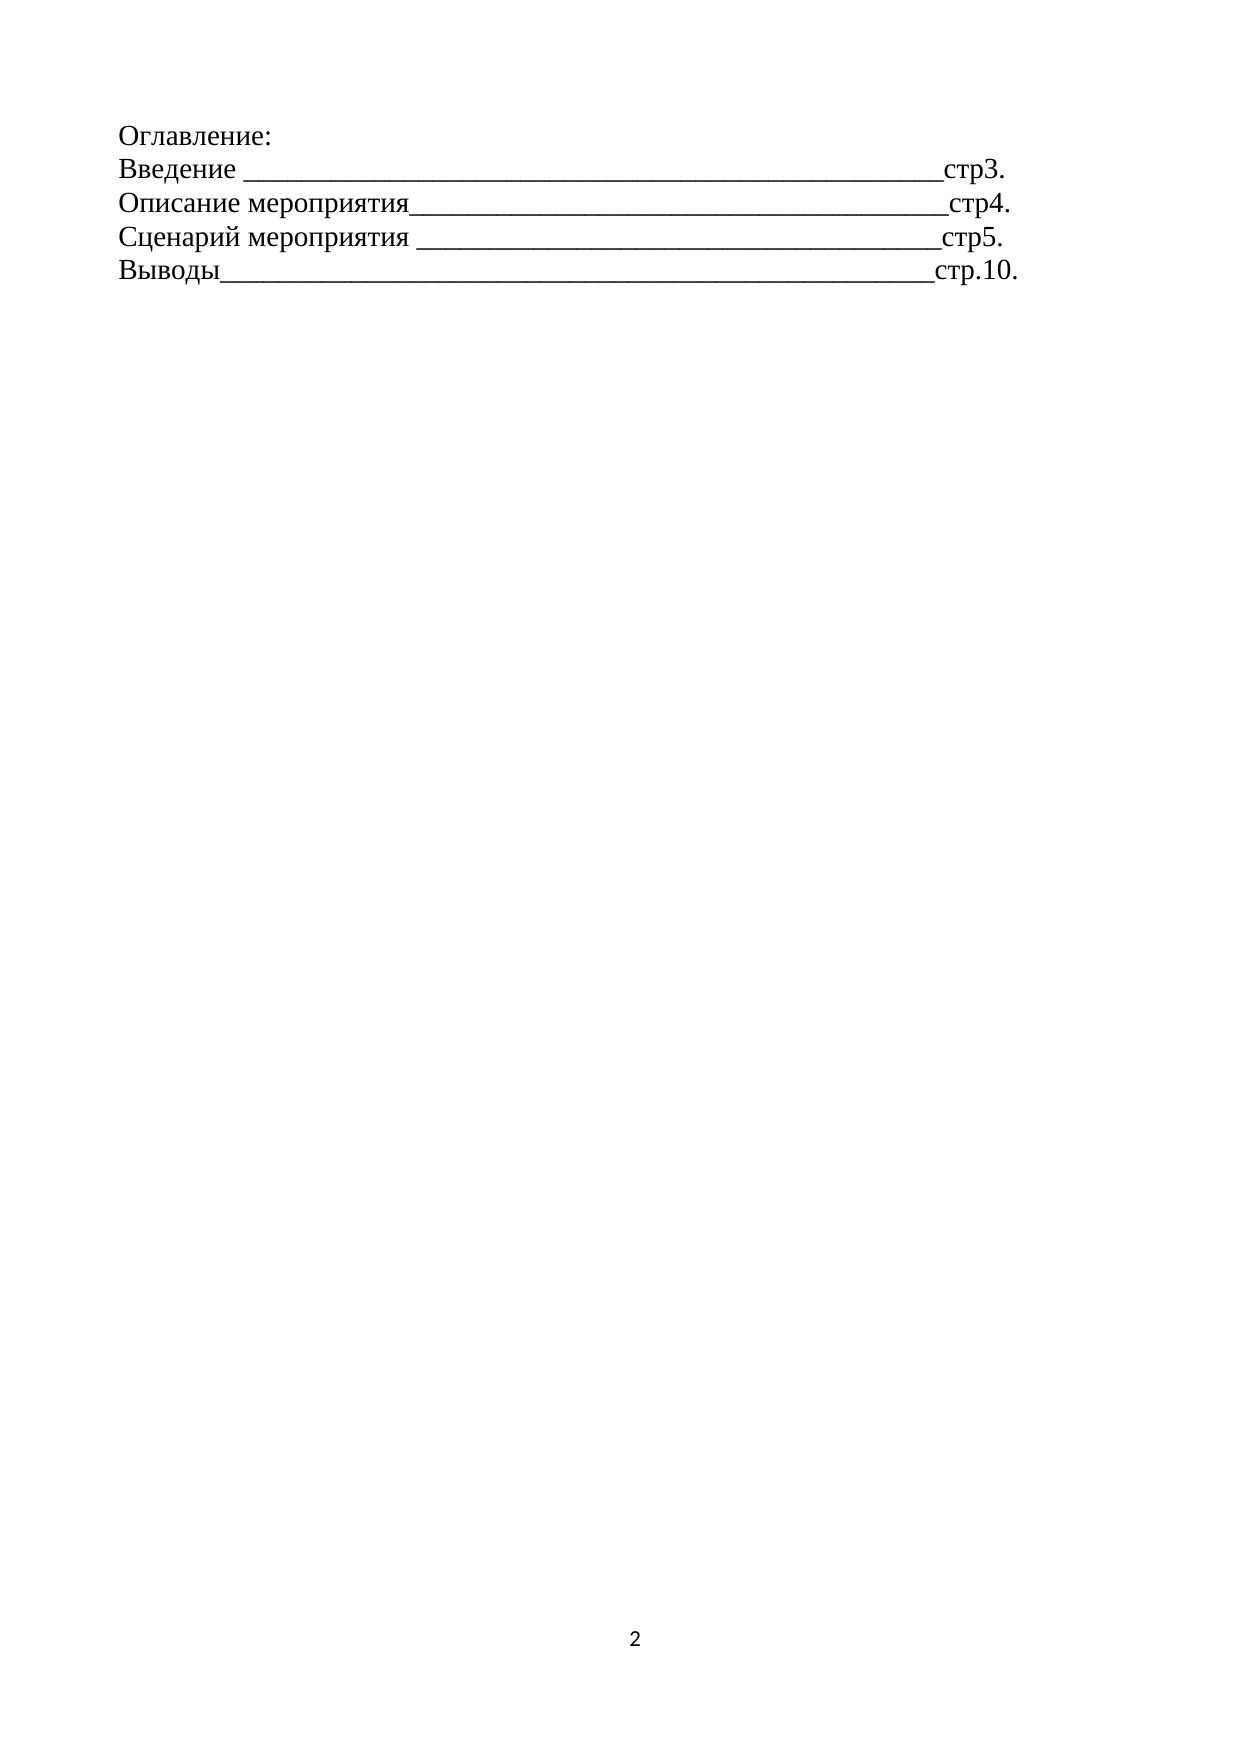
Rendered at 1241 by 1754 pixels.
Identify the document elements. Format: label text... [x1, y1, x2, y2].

text Выводы_________________________________________________стр.10. [118, 252, 1152, 286]
text Сценарий мероприятия ____________________________________стр5. [118, 219, 1152, 252]
text Описание мероприятия_____________________________________стр4. [118, 185, 1152, 219]
text Введение ________________________________________________стр3. [118, 152, 1152, 185]
text Оглавление: [118, 118, 1152, 152]
